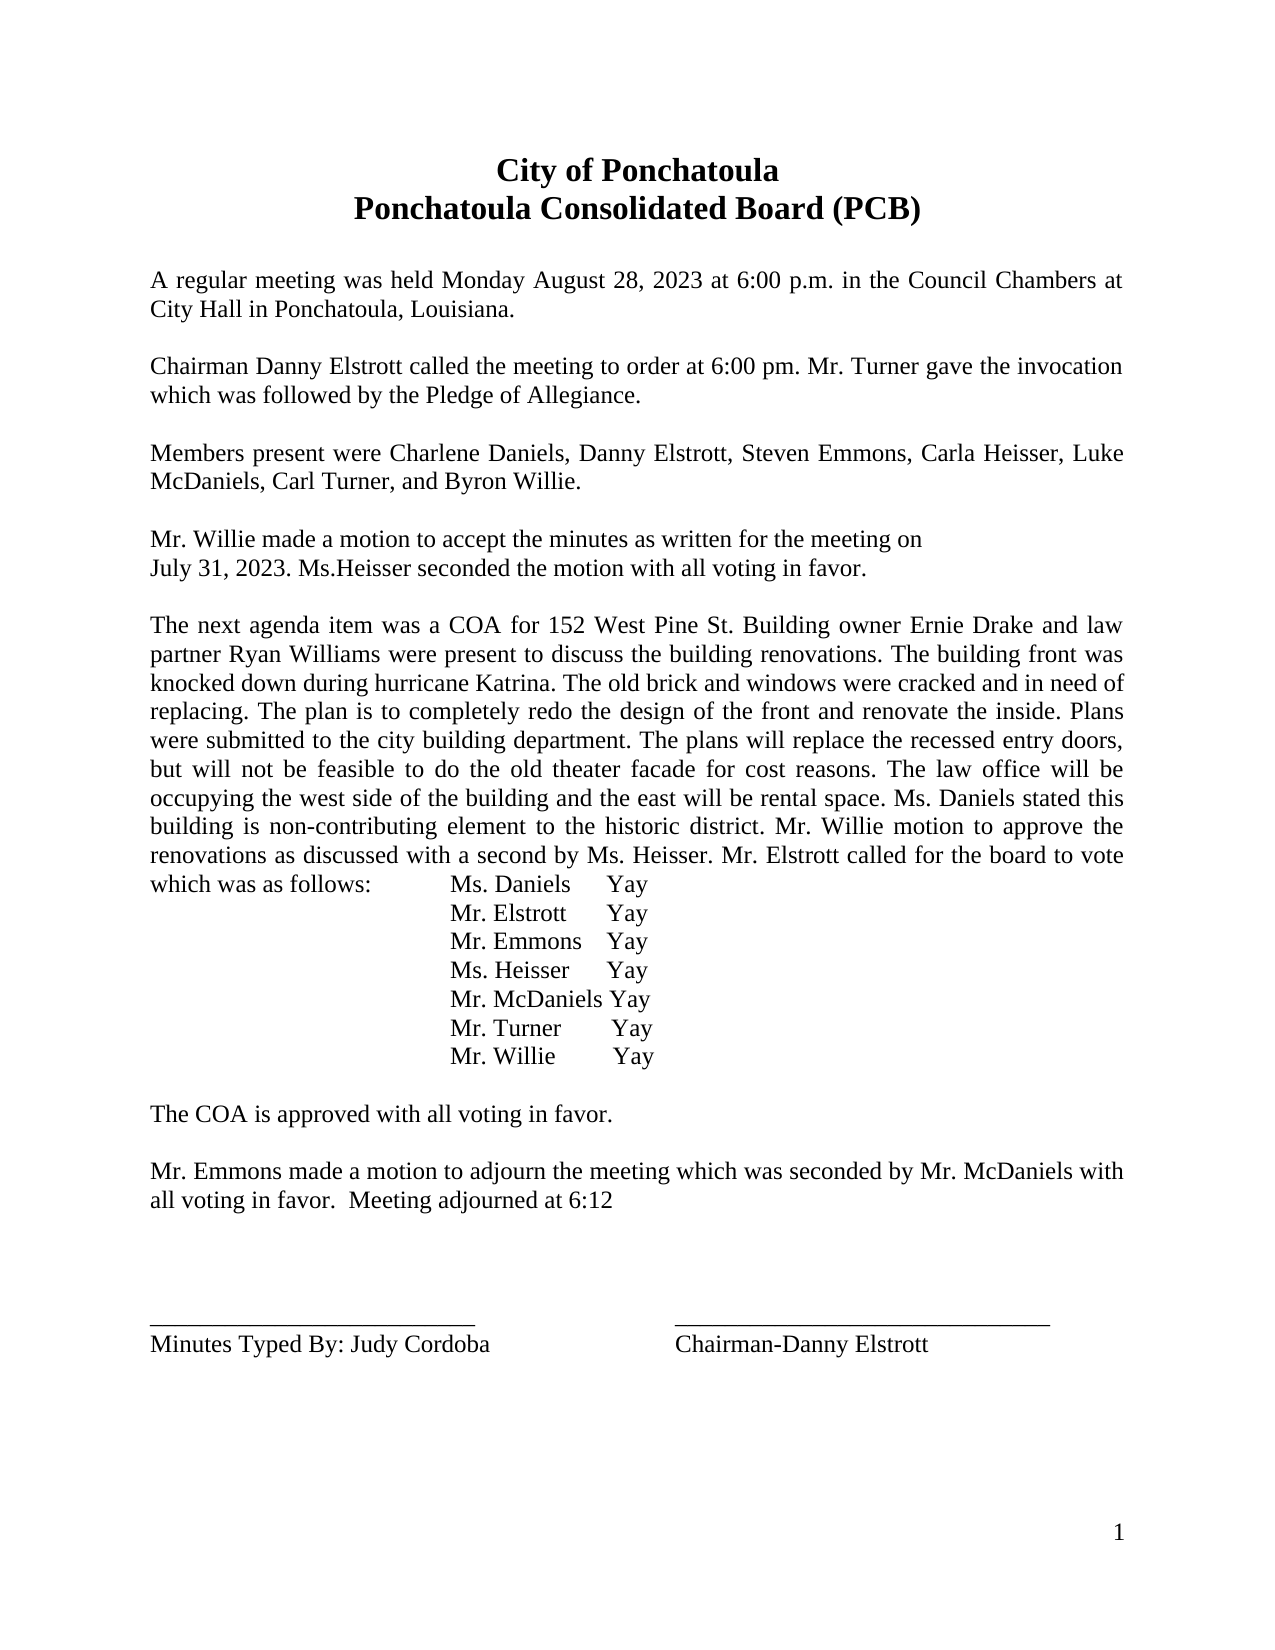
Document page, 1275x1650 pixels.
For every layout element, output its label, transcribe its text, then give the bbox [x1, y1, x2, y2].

text Ponchatoula Consolidated Board (PCB) [150, 188, 1125, 227]
text July 31, 2023. Ms.Heisser seconded the motion with all voting in favor. [150, 553, 1125, 581]
text Ms. Heisser Yay [150, 955, 1125, 984]
text Mr. Willie Yay [150, 1041, 1125, 1070]
text A regular meeting was held Monday August 28, 2023 at 6:00 p.m. in the Council Chambers at City Hall in Ponchatoula, Louisiana. [150, 265, 1125, 323]
text Mr. Elstrott Yay [150, 898, 1125, 926]
text __________________________ ______________________________ [150, 1300, 1125, 1329]
text Chairman Danny Elstrott called the meeting to order at 6:00 pm. Mr. Turner gave the invocation which was followed by the Pledge of Allegiance. [150, 351, 1125, 409]
text Minutes Typed By: Judy Cordoba Chairman-Danny Elstrott [150, 1329, 1125, 1358]
text Mr. Turner Yay [150, 1013, 1125, 1041]
text The COA is approved with all voting in favor. [150, 1099, 1125, 1128]
text City of Ponchatoula [150, 150, 1125, 188]
text Mr. Emmons Yay [150, 926, 1125, 955]
text Mr. Emmons made a motion to adjourn the meeting which was seconded by Mr. McDaniels with all voting in favor. Meeting adjourned at 6:12 [150, 1156, 1125, 1214]
text Members present were Charlene Daniels, Danny Elstrott, Steven Emmons, Carla Heisser, Luke McDaniels, Carl Turner, and Byron Willie. [150, 438, 1125, 495]
text Mr. Willie made a motion to accept the minutes as written for the meeting on [150, 524, 1125, 553]
text The next agenda item was a COA for 152 West Pine St. Building owner Ernie Drake and law partner Ryan Williams were present to discuss the building renovations. The building front was knocked down during hurricane Katrina. The old brick and windows were cracked and in need of replacing. The plan is to completely redo the design of the front and renovate the inside. Plans were submitted to the city building department. The plans will replace the recessed entry doors, but will not be feasible to do the old theater facade for cost reasons. The law office will be occupying the west side of the building and the east will be rental space. Ms. Daniels stated this building is non-contributing element to the historic district. Mr. Willie motion to approve the renovations as discussed with a second by Ms. Heisser. Mr. Elstrott called for the board to vote which was as follows: Ms. Daniels Yay [150, 610, 1125, 898]
text Mr. McDaniels Yay [150, 984, 1125, 1013]
